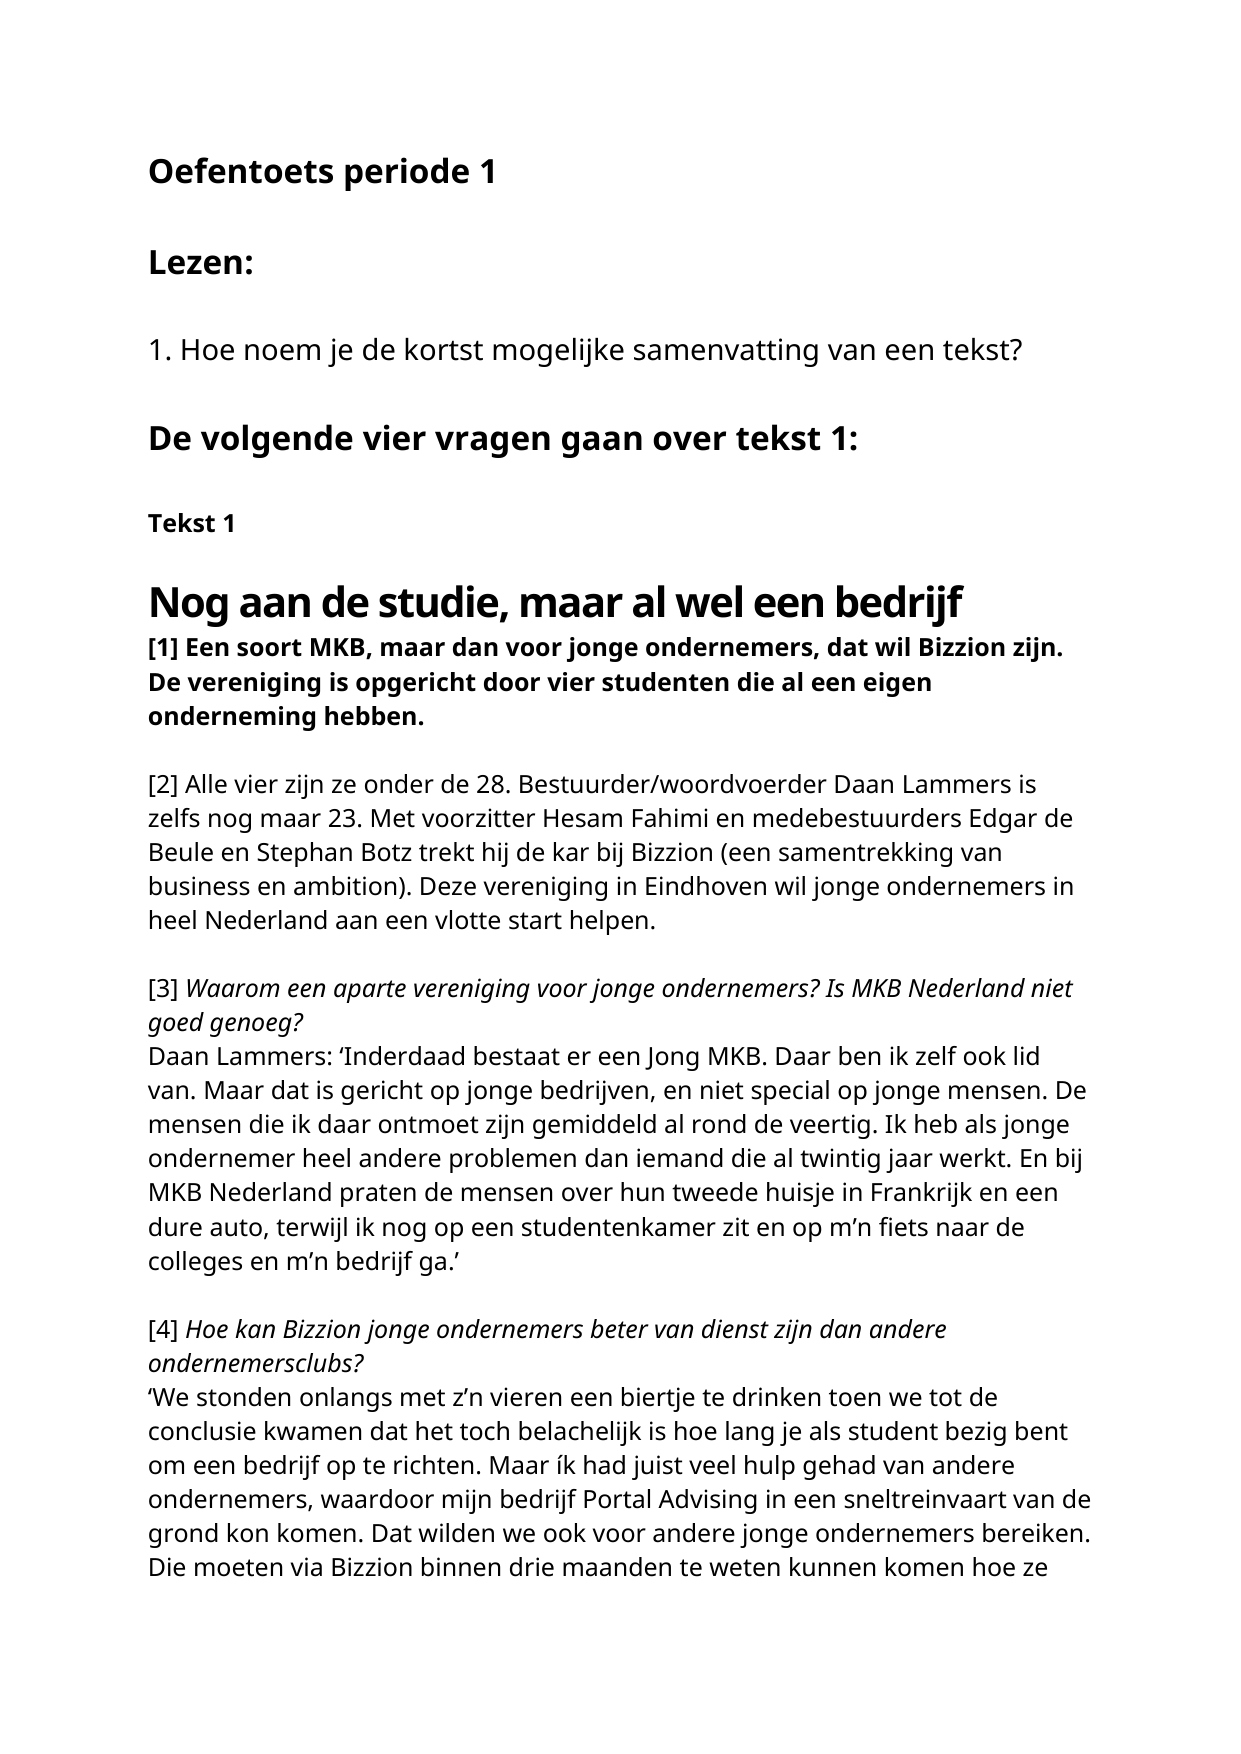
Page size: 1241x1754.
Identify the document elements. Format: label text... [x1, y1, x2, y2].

text [3] Waarom een aparte vereniging voor jonge ondernemers? Is MKB Nederland niet goed genoeg? [148, 971, 1093, 1039]
text [1] Een soort MKB, maar dan voor jonge ondernemers, dat wil Bizzion zijn. De vereniging is opgericht door vier studenten die al een eigen onderneming hebben. [148, 630, 1093, 732]
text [148, 1379, 1093, 1584]
subtitle Nog aan de studie, maar al wel een bedrijf [148, 573, 1093, 630]
text [2] Alle vier zijn ze onder de 28. Bestuurder/woordvoerder Daan Lammers is zelfs nog maar 23. Met voorzitter Hesam Fahimi en medebestuurders Edgar de Beule en Stephan Botz trekt hij de kar bij Bizzion (een samentrekking van business en ambition). Deze vereniging in Eindhoven wil jonge ondernemers in heel Nederland aan een vlotte start helpen. [148, 766, 1093, 937]
text Daan Lammers: ‘Inderdaad bestaat er een Jong MKB. Daar ben ik zelf ook lid van. Maar dat is gericht op jonge bedrijven, en niet special op jonge mensen. De mensen die ik daar ontmoet zijn gemiddeld al rond de veertig. Ik heb als jonge ondernemer heel andere problemen dan iemand die al twintig jaar werkt. En bij MKB Nederland praten de mensen over hun tweede huisje in Frankrijk en een dure auto, terwijl ik nog op een studentenkamer zit en op m’n fiets naar de colleges en m’n bedrijf ga.’ [148, 1039, 1093, 1277]
text Oefentoets periode 1 Lezen: 1. Hoe noem je de kortst mogelijke samenvatting van een tekst? De volgende vier vragen gaan over tekst 1: Tekst 1 [148, 148, 1093, 539]
text [4] Hoe kan Bizzion jonge ondernemers beter van dienst zijn dan andere ondernemersclubs? [148, 1311, 1093, 1379]
